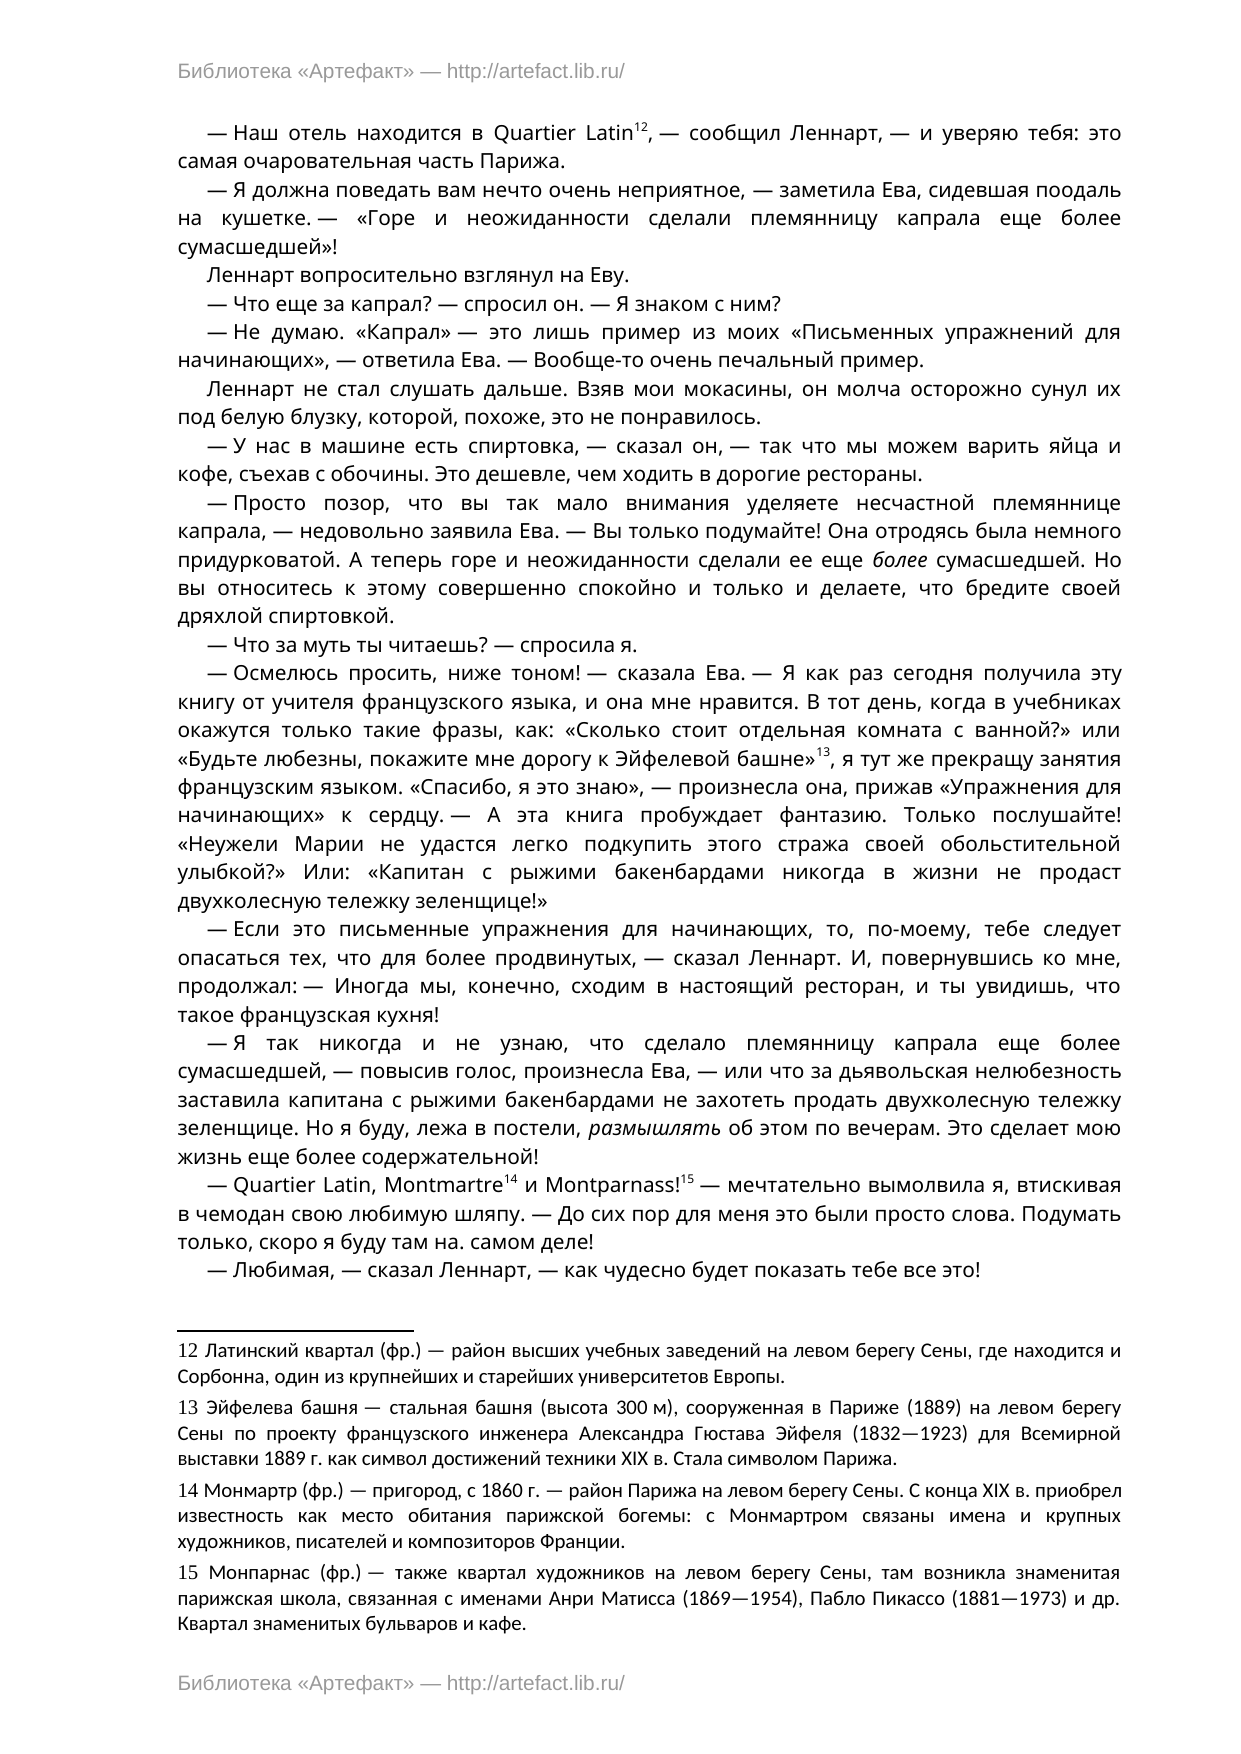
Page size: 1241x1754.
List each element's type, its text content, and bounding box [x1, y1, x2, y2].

text — Я должна поведать вам нечто очень неприятное, — заметила Ева, сидевшая поодаль на кушетке. — «Горе и неожиданности сделали племянницу капрала еще более сумасшедшей»! [177, 175, 1122, 260]
text Леннарт вопросительно взглянул на Еву. [177, 260, 1122, 289]
text — Quartier Latin, Montmartre и Montparnass! — мечтательно вымолвила я, втискивая в чемодан свою любимую шляпу. — До сих пор для меня это были просто слова. Подумать только, скоро я буду там на. самом деле! [177, 1170, 1122, 1256]
text — Осмелюсь просить, ниже тоном! — сказала Ева. — Я как раз сегодня получила эту книгу от учителя французского языка, и она мне нравится. В тот день, когда в учебниках окажутся только такие фразы, как: «Сколько стоит отдельная комната с ванной?» или «Будьте любезны, покажите мне дорогу к Эйфелевой башне», я тут же прекращу занятия французским языком. «Спасибо, я это знаю», — произнесла она, прижав «Упражнения для начинающих» к сердцу. — А эта книга пробуждает фантазию. Только послушайте! «Неужели Марии не удастся легко подкупить этого стража своей обольстительной улыбкой?» Или: «Капитан с рыжими бакенбардами никогда в жизни не продаст двухколесную тележку зеленщице!» [177, 658, 1122, 914]
text — Что за муть ты читаешь? — спросила я. [177, 630, 1122, 658]
text — Любимая, — сказал Леннарт, — как чудесно будет показать тебе все это! [177, 1256, 1122, 1284]
text — Не думаю. «Капрал» — это лишь пример из моих «Письменных упражнений для начинающих», — ответила Ева. — Вообще-то очень печальный пример. [177, 317, 1122, 374]
text — Что еще за капрал? — спросил он. — Я знаком с ним? [177, 289, 1122, 317]
text — Если это письменные упражнения для начинающих, то, по-моему, тебе следует опасаться тех, что для более продвинутых, — сказал Леннарт. И, повернувшись ко мне, продолжал: — Иногда мы, конечно, сходим в настоящий ресторан, и ты увидишь, что такое французская кухня! [177, 914, 1122, 1028]
text Леннарт не стал слушать дальше. Взяв мои мокасины, он молча осторожно сунул их под белую блузку, которой, похоже, это не понравилось. [177, 374, 1122, 431]
text — Просто позор, что вы так мало внимания уделяете несчастной племяннице капрала, — недовольно заявила Ева. — Вы только подумайте! Она отродясь была немного придурковатой. А теперь горе и неожиданности сделали ее еще более сумасшедшей. Но вы относитесь к этому совершенно спокойно и только и делаете, что бредите своей дряхлой спиртовкой. [177, 488, 1122, 630]
text — Наш отель находится в Quartier Latin, — сообщил Леннарт, — и уверяю тебя: это самая очаровательная часть Парижа. [177, 118, 1122, 175]
text — У нас в машине есть спиртовка, — сказал он, — так что мы можем варить яйца и кофе, съехав с обочины. Это дешевле, чем ходить в дорогие рестораны. [177, 431, 1122, 488]
text — Я так никогда и не узнаю, что сделало племянницу капрала еще более сумасшедшей, — повысив голос, произнесла Ева, — или что за дьявольская нелюбезность заставила капитана с рыжими бакенбардами не захотеть продать двухколесную тележку зеленщице. Но я буду, лежа в постели, размышлять об этом по вечерам. Это сделает мою жизнь еще более содержательной! [177, 1028, 1122, 1170]
